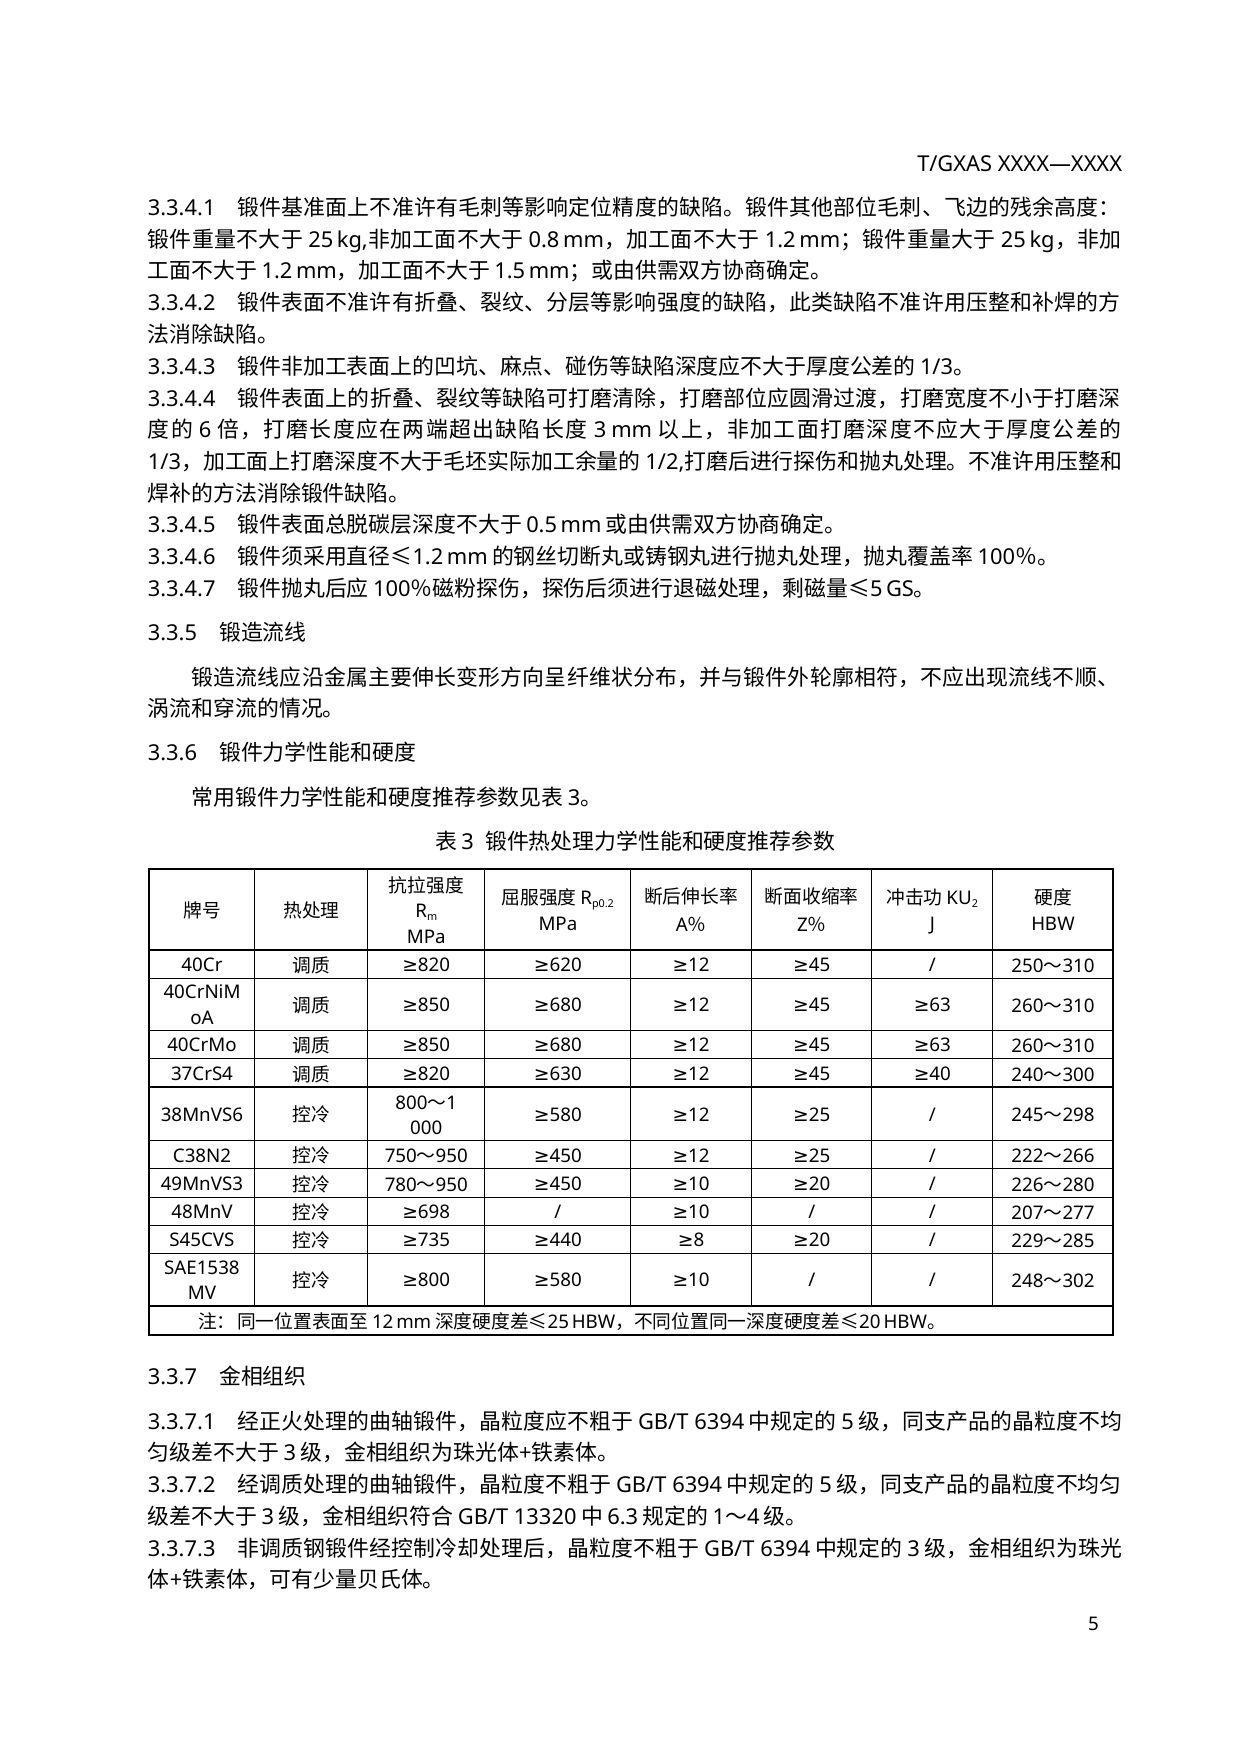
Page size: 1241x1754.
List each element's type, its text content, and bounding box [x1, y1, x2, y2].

table_cell ≥45 [752, 1031, 871, 1058]
table_cell 750～950 [368, 1141, 484, 1168]
table_cell 调质 [255, 951, 367, 978]
text 非调质钢锻件经控制冷却处理后，晶粒度不粗于GB/T 6394中规定的3级，金相组织为珠光体+铁素体，可有少量贝氏体。 [148, 1531, 1122, 1594]
text 锻件须采用直径≤1.2 mm的钢丝切断丸或铸钢丸进行抛丸处理，抛丸覆盖率100％。 [148, 539, 1122, 571]
table_cell ≥45 [752, 1059, 871, 1086]
list 表3 锻件热处理力学性能和硬度推荐参数 [148, 824, 1122, 856]
table_cell ≥63 [872, 1031, 992, 1058]
table_cell C38N2 [150, 1141, 254, 1168]
table_cell 240～300 [993, 1059, 1112, 1086]
table_cell 207～277 [993, 1198, 1112, 1225]
text 经正火处理的曲轴锻件，晶粒度应不粗于GB/T 6394中规定的5级，同支产品的晶粒度不均匀级差不大于3级，金相组织为珠光体+铁素体。 [148, 1404, 1122, 1467]
table_cell 40Cr [150, 951, 254, 978]
text 金相组织 [148, 1359, 1122, 1391]
table_cell 229～285 [993, 1226, 1112, 1253]
table_cell ≥12 [631, 951, 751, 978]
table_header 屈服强度Rp0.2 MPa [485, 870, 630, 948]
table_cell ≥20 [752, 1226, 871, 1253]
table_cell / [872, 1169, 992, 1197]
table_cell 控冷 [255, 1141, 367, 1168]
table_header 硬度 HBW [993, 870, 1112, 948]
table_cell / [485, 1198, 630, 1225]
table_header 抗拉强度Rm MPa [368, 870, 484, 948]
table_cell ≥680 [485, 979, 630, 1030]
table_cell ≥25 [752, 1141, 871, 1168]
text 锻件基准面上不准许有毛刺等影响定位精度的缺陷。锻件其他部位毛刺、飞边的残余高度：锻件重量不大于25 kg,非加工面不大于0.8 mm，加工面不大于1.2 mm；锻件重量大于25 kg，非加工面不大于1.2 mm，加工面不大于1.5 mm；或由供需双方协商确定。 [148, 190, 1122, 285]
table_cell / [872, 1254, 992, 1305]
table_cell ≥850 [368, 979, 484, 1030]
text 锻件抛丸后应100％磁粉探伤，探伤后须进行退磁处理，剩磁量≤5 GS。 [148, 571, 1122, 603]
table_cell ≥8 [631, 1226, 751, 1253]
table_cell 780～950 [368, 1169, 484, 1197]
table_header 断面收缩率 Z％ [752, 870, 871, 948]
table_cell ≥450 [485, 1141, 630, 1168]
table_cell 38MnVS6 [150, 1088, 254, 1140]
table_cell / [872, 1141, 992, 1168]
table_cell / [872, 1198, 992, 1225]
table_cell ≥20 [752, 1169, 871, 1197]
table_cell ≥10 [631, 1198, 751, 1225]
table_header 牌号 [150, 870, 254, 948]
table_cell / [752, 1198, 871, 1225]
table_cell / [872, 1226, 992, 1253]
table_cell ≥12 [631, 1088, 751, 1140]
table_cell 调质 [255, 1059, 367, 1086]
table_header 断后伸长率 A％ [631, 870, 751, 948]
table_cell ≥12 [631, 979, 751, 1030]
table_cell ≥698 [368, 1198, 484, 1225]
table_cell ≥580 [485, 1254, 630, 1305]
table_cell 控冷 [255, 1226, 367, 1253]
table_cell SAE1538MV [150, 1254, 254, 1305]
text 锻造流线 [148, 615, 1122, 647]
table_cell 245～298 [993, 1088, 1112, 1140]
table_cell 250～310 [993, 951, 1112, 978]
table_cell 控冷 [255, 1254, 367, 1305]
table_cell 260～310 [993, 979, 1112, 1030]
table_cell 37CrS4 [150, 1059, 254, 1086]
table_cell ≥12 [631, 1059, 751, 1086]
table_cell S45CVS [150, 1226, 254, 1253]
table_cell ≥25 [752, 1088, 871, 1140]
table_cell ≥735 [368, 1226, 484, 1253]
table_header 热处理 [255, 870, 367, 948]
table_cell 同一位置表面至12 mm深度硬度差≤25 HBW，不同位置同一深度硬度差≤20 HBW。 [150, 1307, 1112, 1334]
table_cell ≥63 [872, 979, 992, 1030]
table_cell 248～302 [993, 1254, 1112, 1305]
table_cell ≥12 [631, 1141, 751, 1168]
table_cell 40CrNiMoA [150, 979, 254, 1030]
table_cell ≥440 [485, 1226, 630, 1253]
table_cell ≥45 [752, 979, 871, 1030]
table_cell ≥10 [631, 1169, 751, 1197]
table_cell ≥10 [631, 1254, 751, 1305]
table_cell ≥620 [485, 951, 630, 978]
table_cell 226～280 [993, 1169, 1112, 1197]
table_cell 48MnV [150, 1198, 254, 1225]
table_cell 控冷 [255, 1169, 367, 1197]
text 锻件表面总脱碳层深度不大于0.5 mm或由供需双方协商确定。 [148, 507, 1122, 539]
table_cell ≥680 [485, 1031, 630, 1058]
table_header 冲击功KU2 J [872, 870, 992, 948]
text 锻件表面不准许有折叠、裂纹、分层等影响强度的缺陷，此类缺陷不准许用压整和补焊的方法消除缺陷。 [148, 285, 1122, 349]
text 锻造流线应沿金属主要伸长变形方向呈纤维状分布，并与锻件外轮廓相符，不应出现流线不顺、涡流和穿流的情况。 [148, 659, 1122, 723]
table_cell ≥12 [631, 1031, 751, 1058]
text 常用锻件力学性能和硬度推荐参数见表3。 [148, 780, 1122, 811]
table_cell 800～1 000 [368, 1088, 484, 1140]
table_cell ≥450 [485, 1169, 630, 1197]
table_cell ≥800 [368, 1254, 484, 1305]
table_cell / [872, 1088, 992, 1140]
table_cell ≥820 [368, 1059, 484, 1086]
text 锻件力学性能和硬度 [148, 735, 1122, 767]
table_cell ≥40 [872, 1059, 992, 1086]
text 锻件非加工表面上的凹坑、麻点、碰伤等缺陷深度应不大于厚度公差的1/3。 [148, 349, 1122, 381]
table_cell ≥45 [752, 951, 871, 978]
table_cell ≥580 [485, 1088, 630, 1140]
table_cell 调质 [255, 979, 367, 1030]
table_cell ≥850 [368, 1031, 484, 1058]
table_cell 49MnVS3 [150, 1169, 254, 1197]
table_cell 260～310 [993, 1031, 1112, 1058]
table_cell ≥820 [368, 951, 484, 978]
table_cell 调质 [255, 1031, 367, 1058]
table_cell 222～266 [993, 1141, 1112, 1168]
text 锻件表面上的折叠、裂纹等缺陷可打磨清除，打磨部位应圆滑过渡，打磨宽度不小于打磨深度的6倍，打磨长度应在两端超出缺陷长度3 mm以上，非加工面打磨深度不应大于厚度公差的1/3，加工面上打磨深度不大于毛坯实际加工余量的1/2,打磨后进行探伤和抛丸处理。不准许用压整和焊补的方法消除锻件缺陷。 [148, 381, 1122, 507]
text 经调质处理的曲轴锻件，晶粒度不粗于GB/T 6394中规定的5级，同支产品的晶粒度不均匀级差不大于3级，金相组织符合GB/T 13320中6.3规定的1～4级。 [148, 1467, 1122, 1531]
table_cell / [752, 1254, 871, 1305]
table_cell ≥630 [485, 1059, 630, 1086]
table_cell 40CrMo [150, 1031, 254, 1058]
table_cell / [872, 951, 992, 978]
table_cell 控冷 [255, 1198, 367, 1225]
table_cell 控冷 [255, 1088, 367, 1140]
